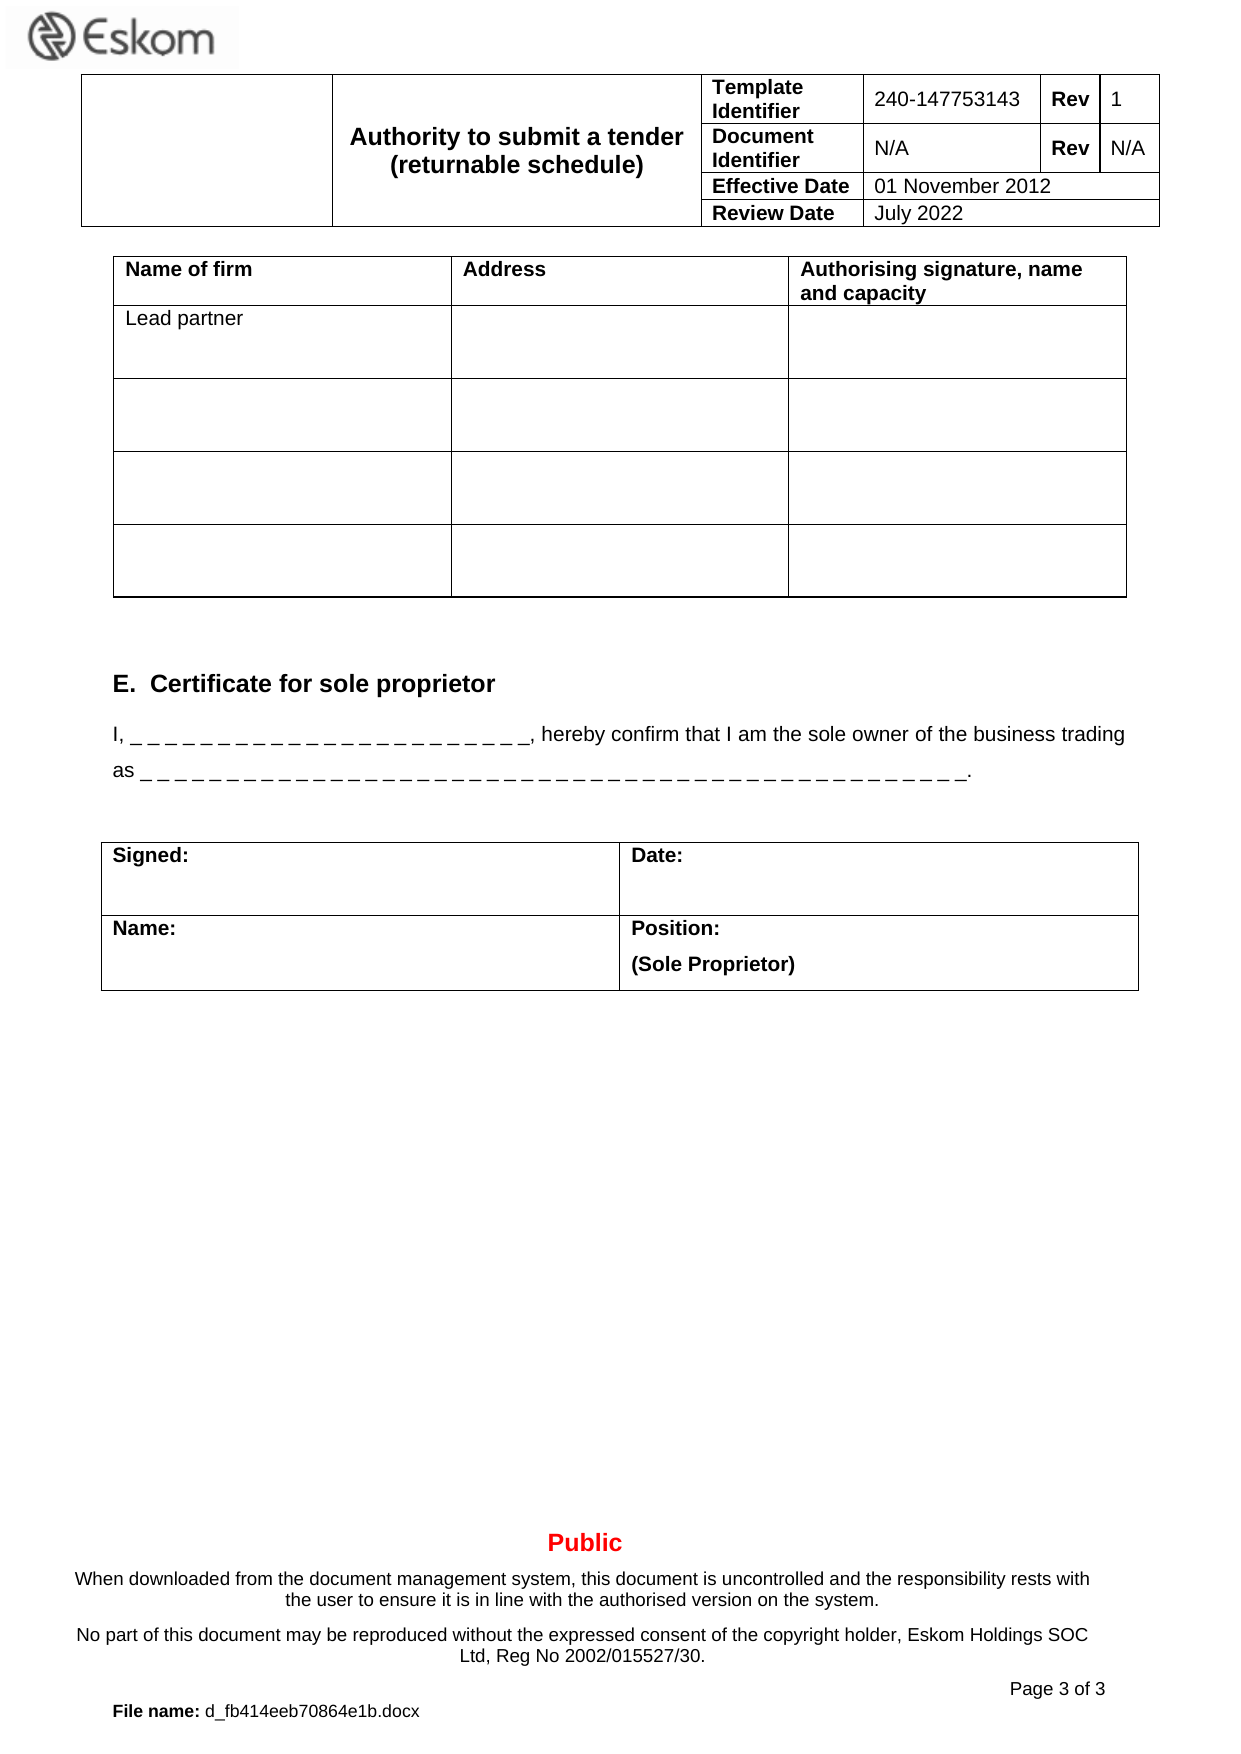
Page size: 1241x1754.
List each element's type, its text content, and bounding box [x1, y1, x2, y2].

table_cell [789, 306, 1126, 378]
table_cell Position: (Sole Proprietor) [620, 916, 1138, 990]
table_cell [789, 452, 1126, 523]
table_cell [789, 379, 1126, 451]
table_cell [789, 525, 1126, 596]
table_cell [452, 525, 788, 596]
table_cell Name: [102, 916, 619, 990]
text E. Certificate for sole proprietor [112, 669, 1128, 698]
table_cell [114, 525, 451, 596]
table_header Signed: [102, 843, 619, 915]
table_cell [452, 306, 788, 378]
table_cell [452, 452, 788, 523]
table_cell [114, 379, 451, 451]
table_header Authorising signature, name and capacity [789, 257, 1126, 305]
table_cell [452, 379, 788, 451]
text I, _ _ _ _ _ _ _ _ _ _ _ _ _ _ _ _ _ _ _ _ _ _ _, hereby confirm that I am the sole owner of the business trading as _ _ _ _ _ _ _ _ _ _ _ _ _ _ _ _ _ _ _ _ _ _ _ _ _ _ _ _ _ _ _ _ _ _ _ _ _ _ _ _ _ _ _ _ _ _ _ _. [112, 722, 1128, 782]
table_header Address [452, 257, 788, 305]
table_header Date: [620, 843, 1138, 915]
table_header Name of firm [114, 257, 451, 305]
table_cell Lead partner [114, 306, 451, 378]
table_cell [114, 452, 451, 523]
